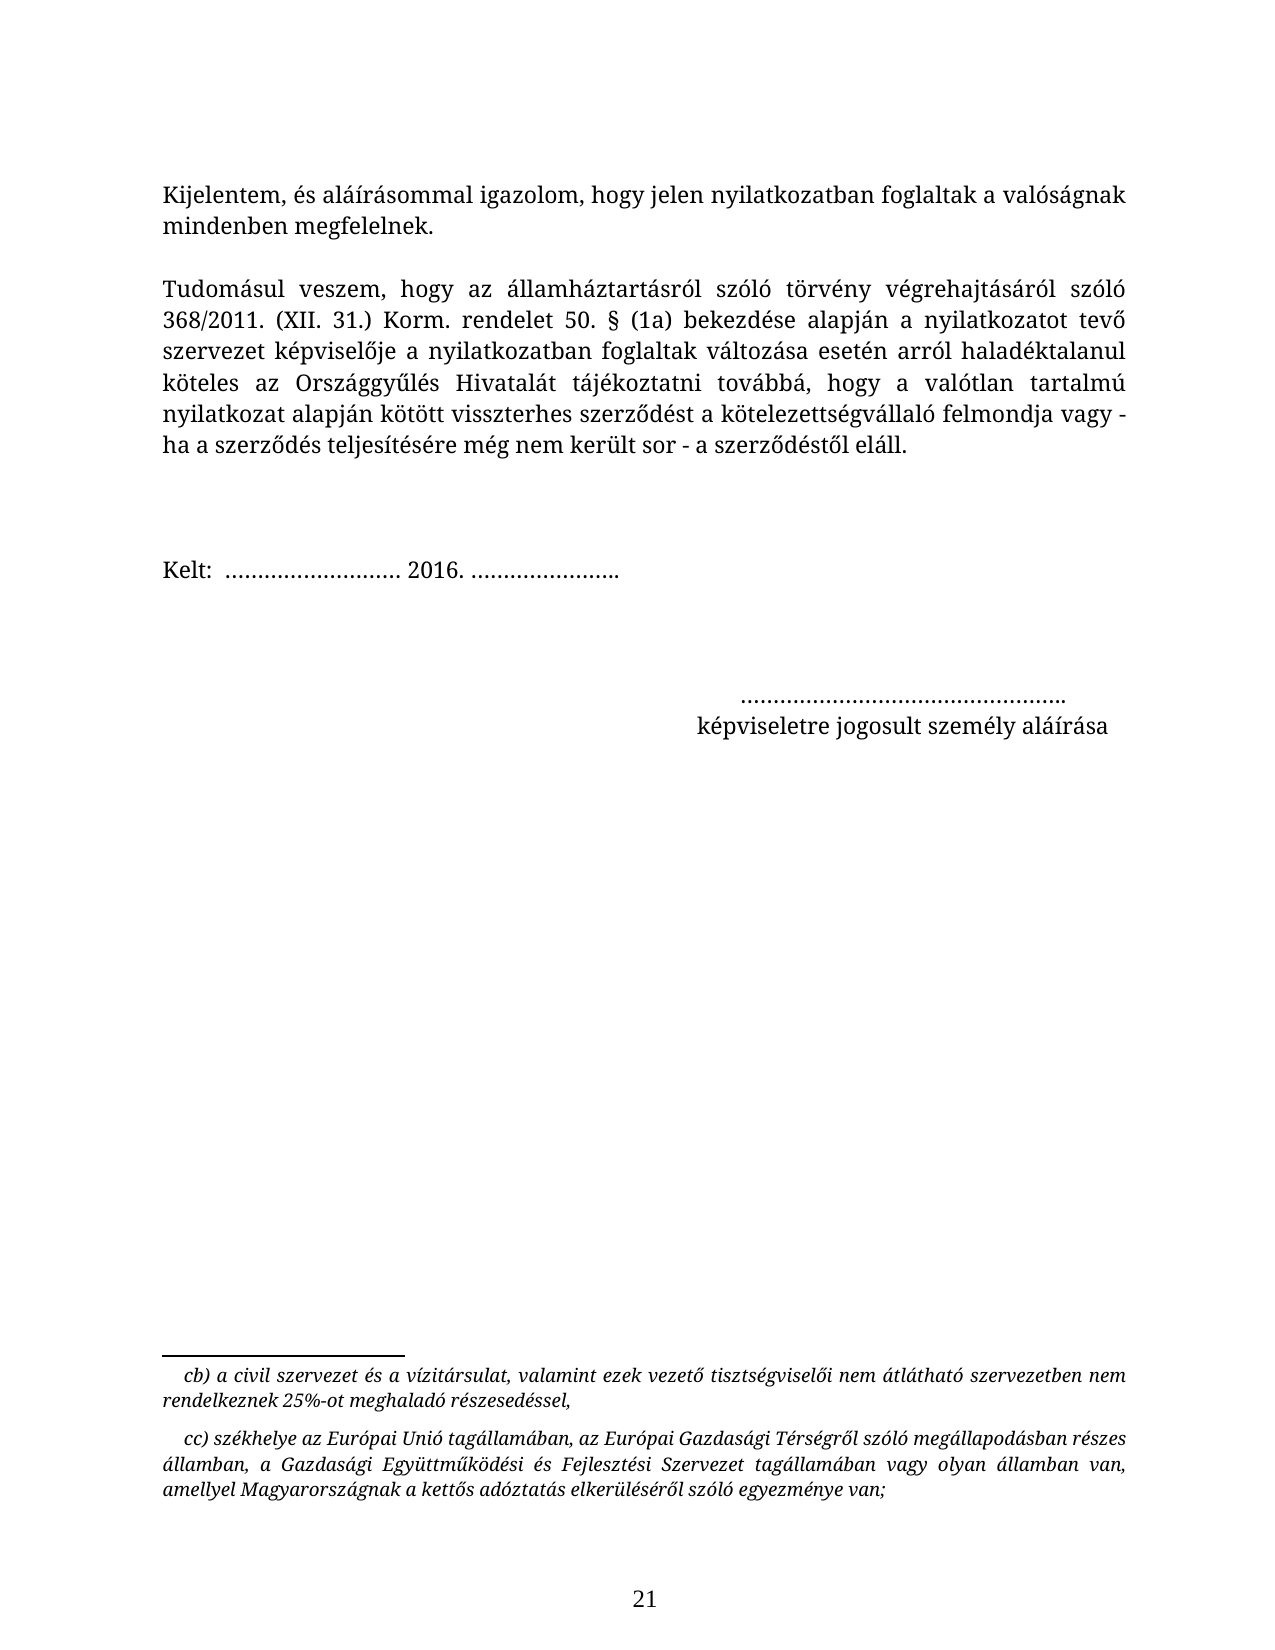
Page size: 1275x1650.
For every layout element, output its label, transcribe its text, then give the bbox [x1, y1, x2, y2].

text képviseletre jogosult személy aláírása [679, 710, 1127, 741]
text Tudomásul veszem, hogy az államháztartásról szóló törvény végrehajtásáról szóló 368/2011. (XII. 31.) Korm. rendelet 50. § (1a) bekezdése alapján a nyilatkozatot tevő szervezet képviselője a nyilatkozatban foglaltak változása esetén arról haladéktalanul köteles az Országgyűlés Hivatalát tájékoztatni továbbá, hogy a valótlan tartalmú nyilatkozat alapján kötött visszterhes szerződést a kötelezettségvállaló felmondja vagy - ha a szerződés teljesítésére még nem került sor - a szerződéstől eláll. [162, 273, 1127, 460]
text ………………………………………….. [679, 679, 1127, 710]
text Kelt: ……………………… 2016. ………………….. [162, 554, 1127, 585]
text Kijelentem, és aláírásommal igazolom, hogy jelen nyilatkozatban foglaltak a valóságnak mindenben megfelelnek. [162, 179, 1127, 241]
